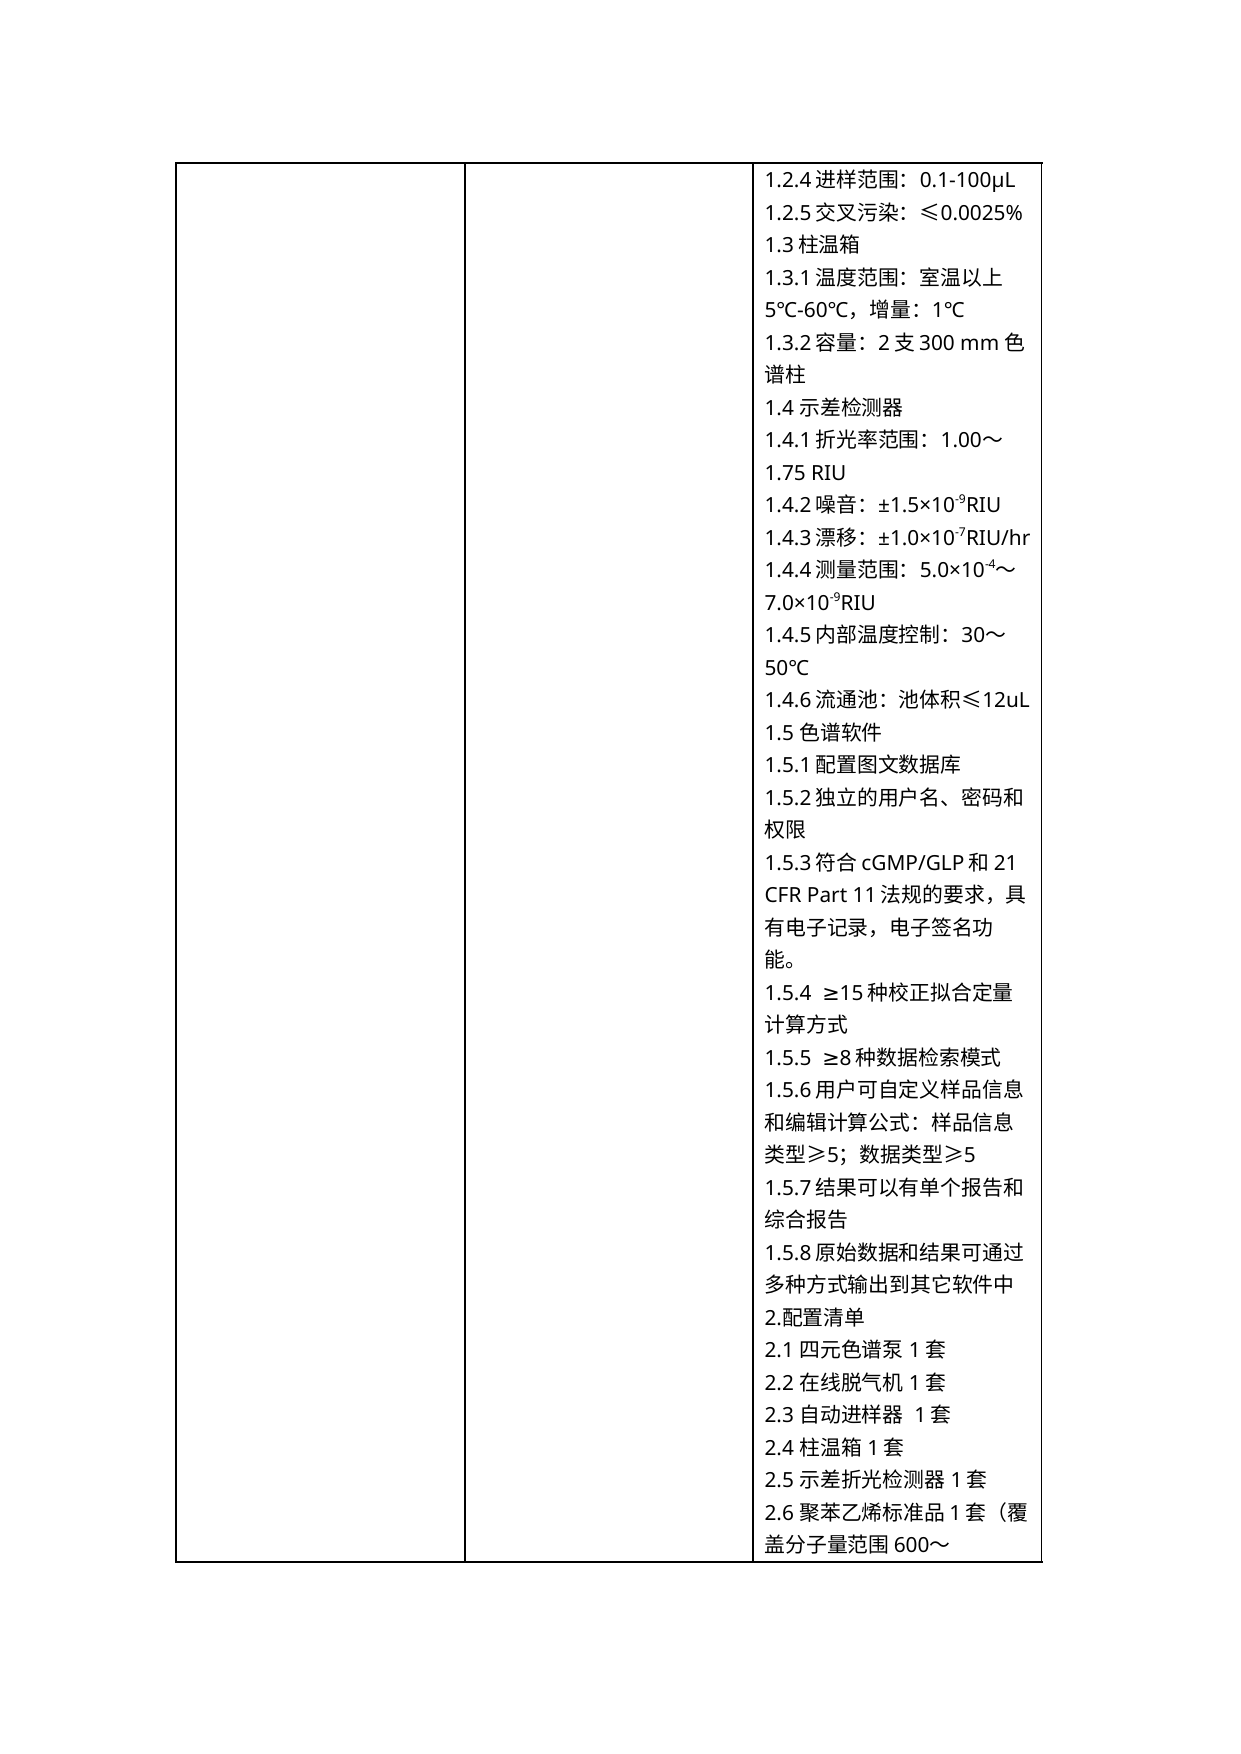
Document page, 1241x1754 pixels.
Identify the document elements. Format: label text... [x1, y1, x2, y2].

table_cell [754, 164, 1041, 1561]
table_cell 1 [177, 164, 464, 1561]
table_cell [466, 164, 752, 1561]
